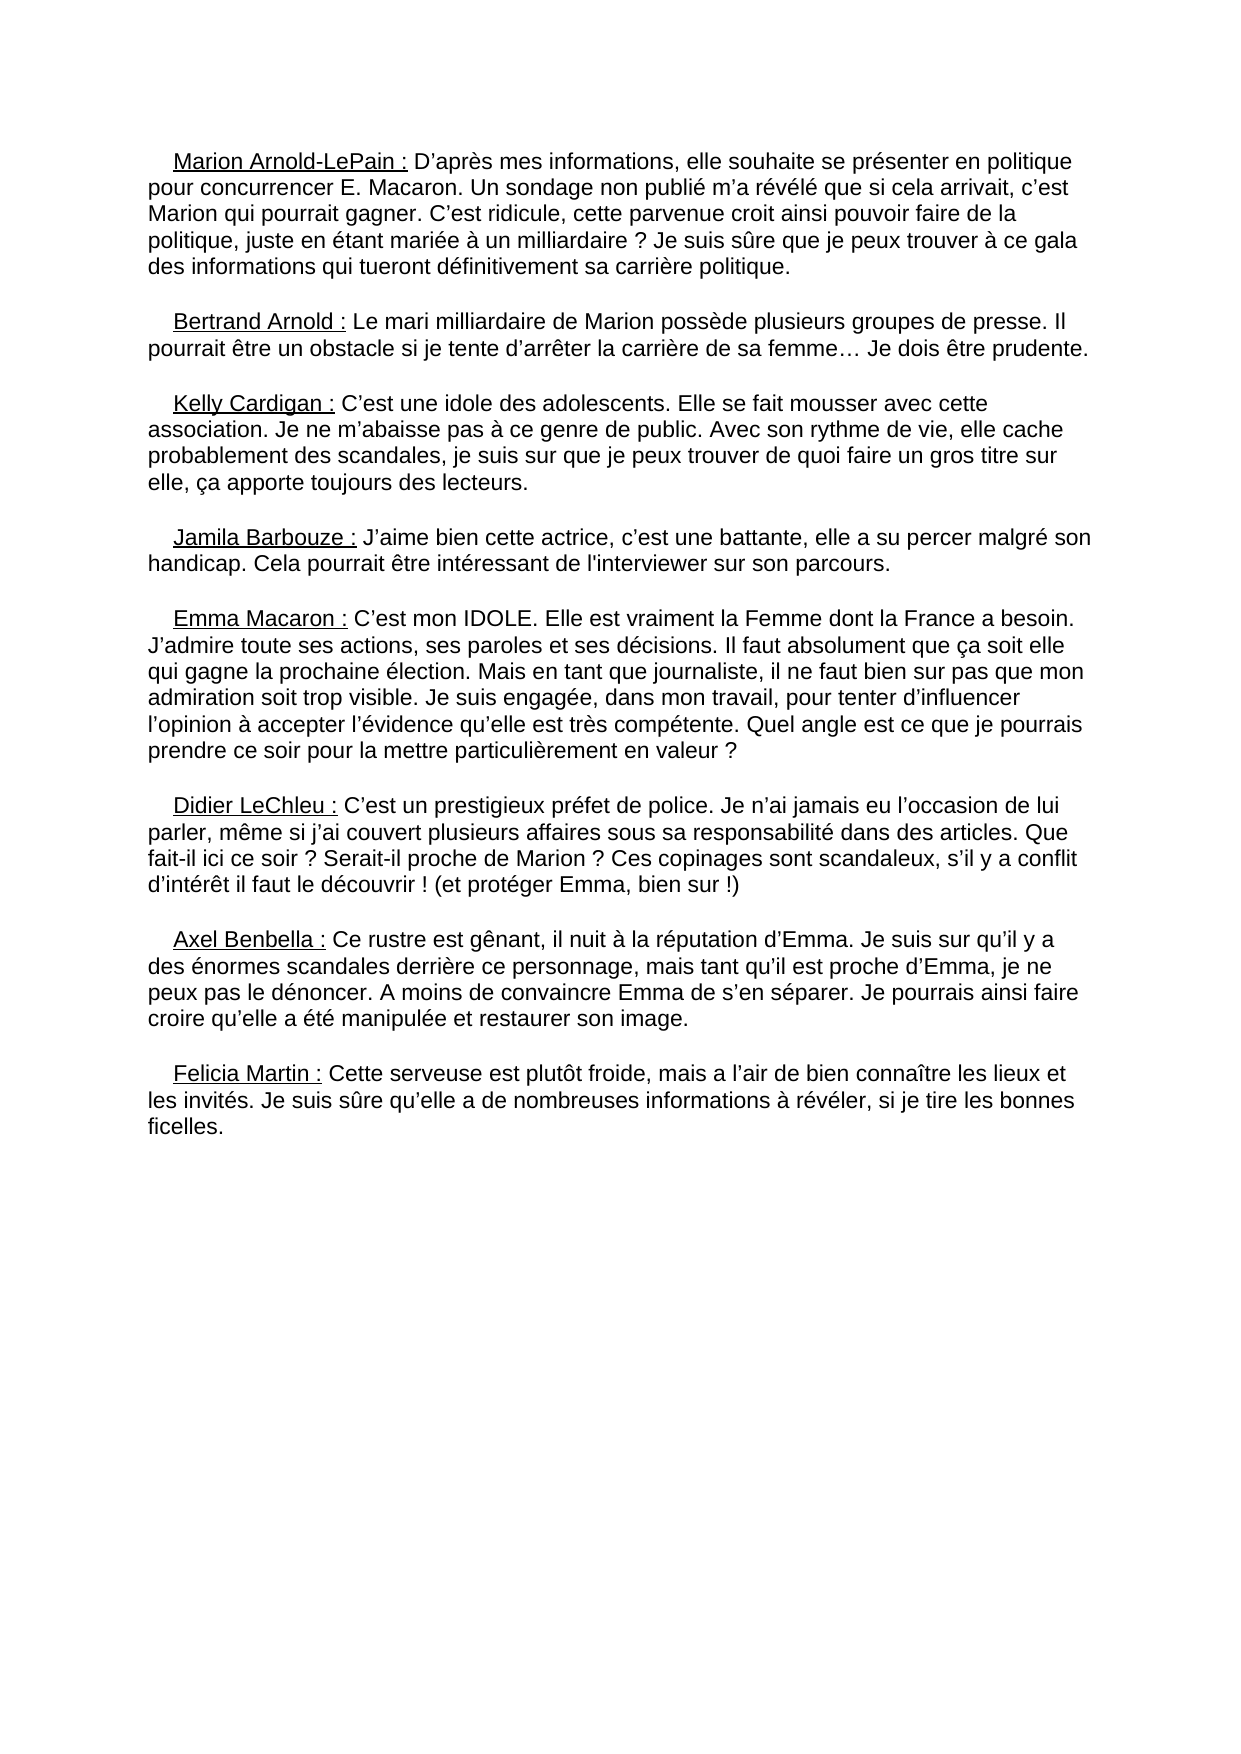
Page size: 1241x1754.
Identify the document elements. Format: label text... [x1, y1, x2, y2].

text Kelly Cardigan : C’est une idole des adolescents. Elle se fait mousser avec cette association. Je ne m’abaisse pas à ce genre de public. Avec son rythme de vie, elle cache probablement des scandales, je suis sur que je peux trouver de quoi faire un gros titre sur elle, ça apporte toujours des lecteurs. [148, 389, 1093, 495]
text Jamila Barbouze : J’aime bien cette actrice, c’est une battante, elle a su percer malgré son handicap. Cela pourrait être intéressant de l'interviewer sur son parcours. [148, 524, 1093, 576]
text Bertrand Arnold : Le mari milliardaire de Marion possède plusieurs groupes de presse. Il pourrait être un obstacle si je tente d’arrêter la carrière de sa femme… Je dois être prudente. [148, 308, 1093, 361]
text Didier LeChleu : C’est un prestigieux préfet de police. Je n’ai jamais eu l’occasion de lui parler, même si j’ai couvert plusieurs affaires sous sa responsabilité dans des articles. Que fait-il ici ce soir ? Serait-il proche de Marion ? Ces copinages sont scandaleux, s’il y a conflit d’intérêt il faut le découvrir ! (et protéger Emma, bien sur !) [148, 792, 1093, 897]
text Emma Macaron : C’est mon IDOLE. Elle est vraiment la Femme dont la France a besoin. J’admire toute ses actions, ses paroles et ses décisions. Il faut absolument que ça soit elle qui gagne la prochaine élection. Mais en tant que journaliste, il ne faut bien sur pas que mon admiration soit trop visible. Je suis engagée, dans mon travail, pour tenter d’influencer l’opinion à accepter l’évidence qu’elle est très compétente. Quel angle est ce que je pourrais prendre ce soir pour la mettre particulièrement en valeur ? [148, 605, 1093, 763]
text Felicia Martin : Cette serveuse est plutôt froide, mais a l’air de bien connaître les lieux et les invités. Je suis sûre qu’elle a de nombreuses informations à révéler, si je tire les bonnes ficelles. [148, 1060, 1093, 1139]
text Axel Benbella : Ce rustre est gênant, il nuit à la réputation d’Emma. Je suis sur qu’il y a des énormes scandales derrière ce personnage, mais tant qu’il est proche d’Emma, je ne peux pas le dénoncer. A moins de convaincre Emma de s’en séparer. Je pourrais ainsi faire croire qu’elle a été manipulée et restaurer son image. [148, 926, 1093, 1032]
text Marion Arnold-LePain : D’après mes informations, elle souhaite se présenter en politique pour concurrencer E. Macaron. Un sondage non publié m’a révélé que si cela arrivait, c’est Marion qui pourrait gagner. C’est ridicule, cette parvenue croit ainsi pouvoir faire de la politique, juste en étant mariée à un milliardaire ? Je suis sûre que je peux trouver à ce gala des informations qui tueront définitivement sa carrière politique. [148, 148, 1093, 279]
